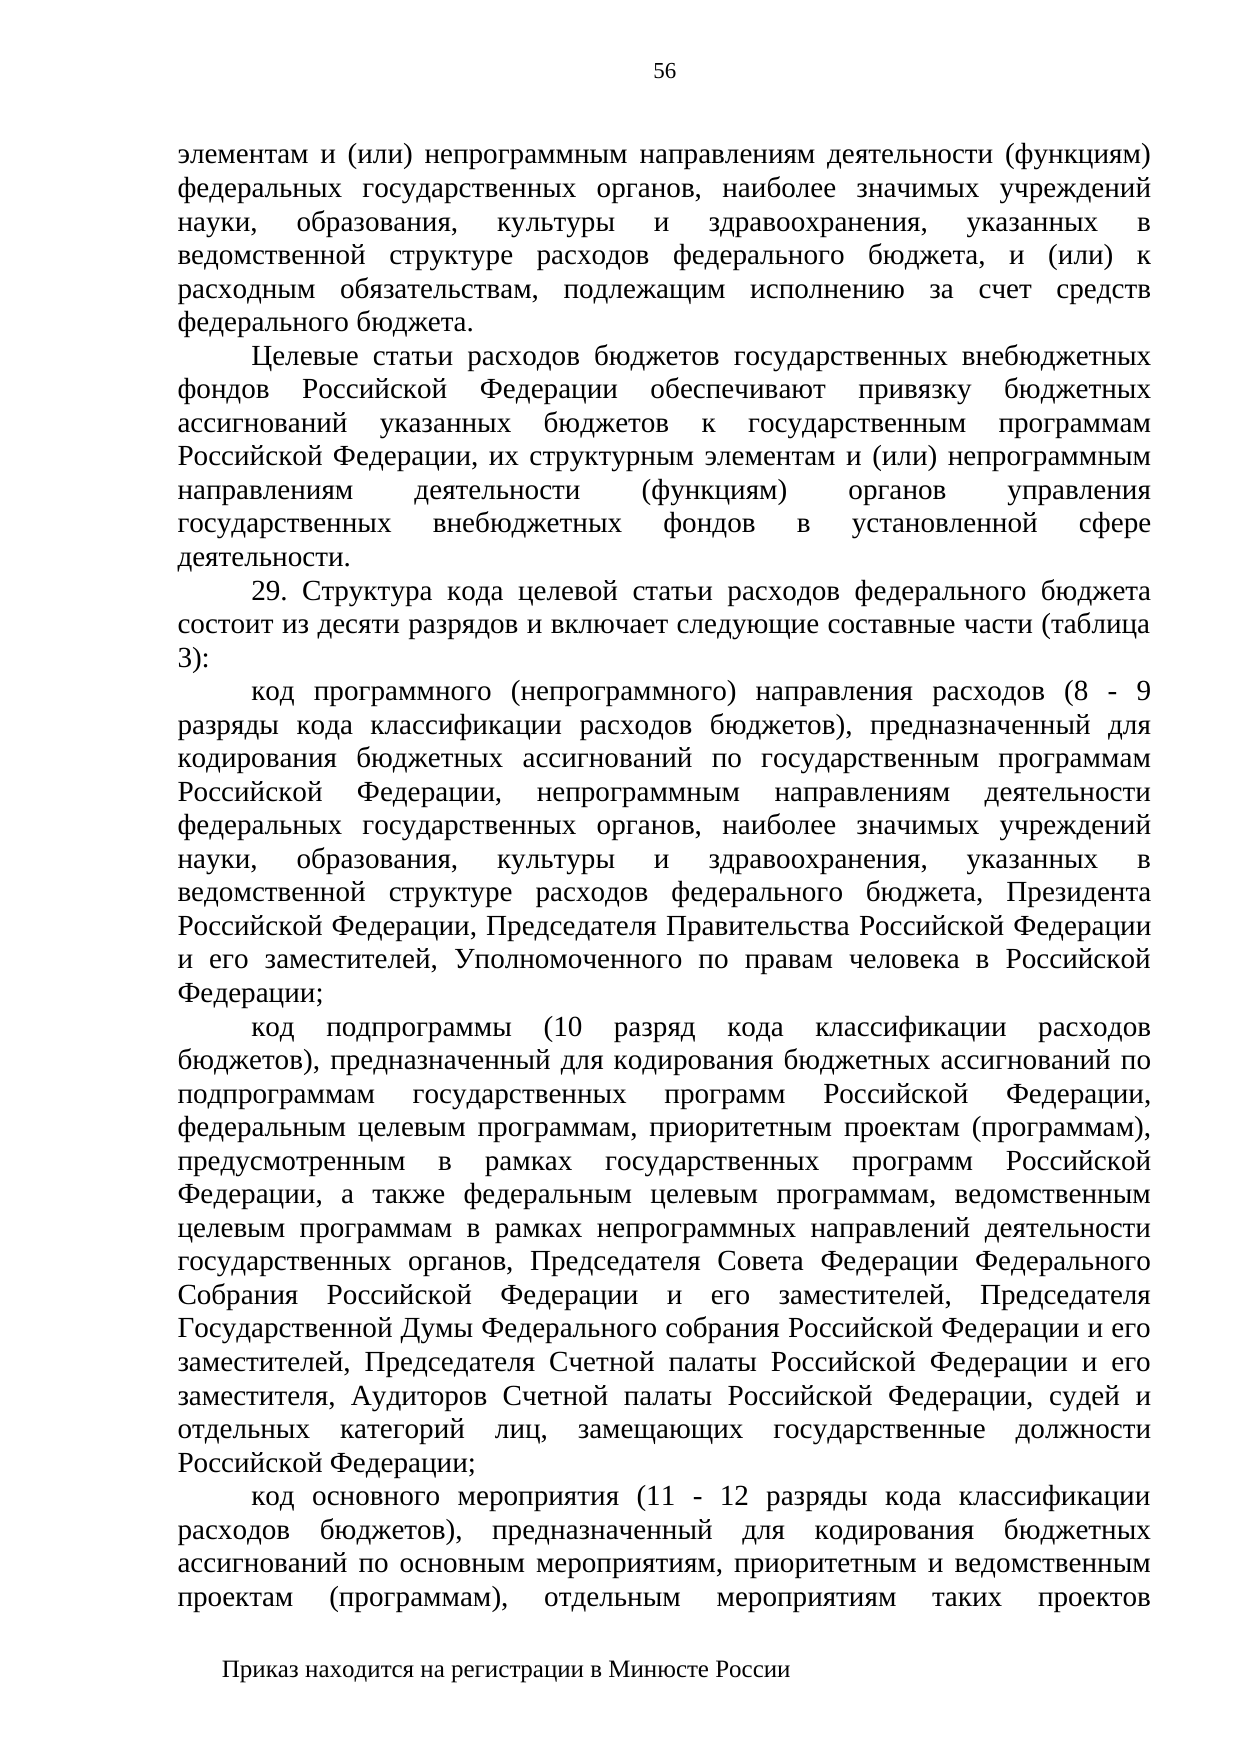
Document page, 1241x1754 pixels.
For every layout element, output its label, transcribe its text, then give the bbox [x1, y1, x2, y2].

text код подпрограммы (10 разряд кода классификации расходов бюджетов), предназначенный для кодирования бюджетных ассигнований по подпрограммам государственных программ Российской Федерации, федеральным целевым программам, приоритетным проектам (программам), предусмотренным в рамках государственных программ Российской Федерации, а также федеральным целевым программам, ведомственным целевым программам в рамках непрограммных направлений деятельности государственных органов, Председателя Совета Федерации Федерального Собрания Российской Федерации и его заместителей, Председателя Государственной Думы Федерального собрания Российской Федерации и его заместителей, Председателя Счетной палаты Российской Федерации и его заместителя, Аудиторов Счетной палаты Российской Федерации, судей и отдельных категорий лиц, замещающих государственные должности Российской Федерации; [177, 1009, 1152, 1478]
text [177, 1478, 1152, 1612]
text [177, 137, 1152, 338]
text 29. Структура кода целевой статьи расходов федерального бюджета состоит из десяти разрядов и включает следующие составные части (таблица 3): [177, 573, 1152, 673]
text Целевые статьи расходов бюджетов государственных внебюджетных фондов Российской Федерации обеспечивают привязку бюджетных ассигнований указанных бюджетов к государственным программам Российской Федерации, их структурным элементам и (или) непрограммным направлениям деятельности (функциям) органов управления государственных внебюджетных фондов в установленной сфере деятельности. [177, 338, 1152, 573]
text код программного (непрограммного) направления расходов (8 - 9 разряды кода классификации расходов бюджетов), предназначенный для кодирования бюджетных ассигнований по государственным программам Российской Федерации, непрограммным направлениям деятельности федеральных государственных органов, наиболее значимых учреждений науки, образования, культуры и здравоохранения, указанных в ведомственной структуре расходов федерального бюджета, Президента Российской Федерации, Председателя Правительства Российской Федерации и его заместителей, Уполномоченного по правам человека в Российской Федерации; [177, 673, 1152, 1009]
